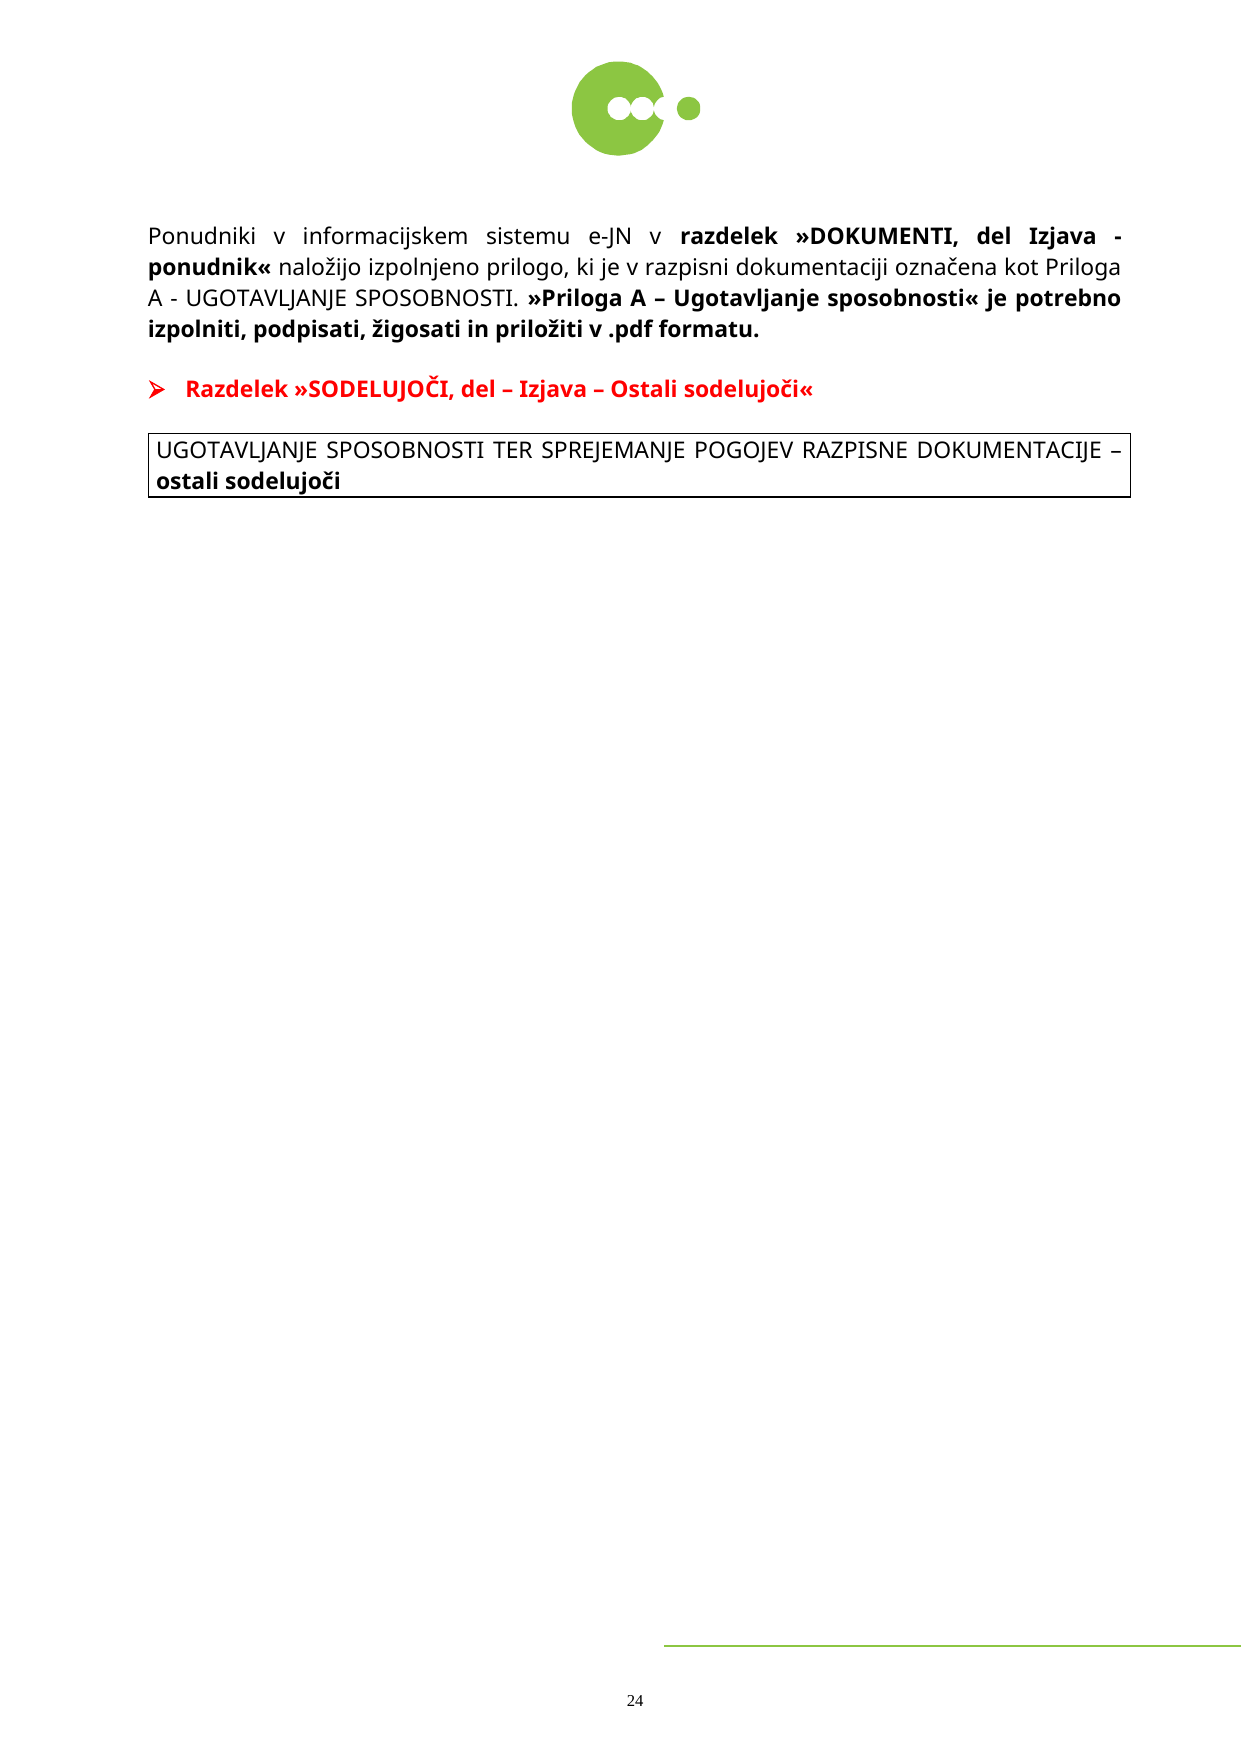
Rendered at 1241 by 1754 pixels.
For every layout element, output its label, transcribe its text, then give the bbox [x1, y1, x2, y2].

table_header UGOTAVLJANJE SPOSOBNOSTI TER SPREJEMANJE POGOJEV RAZPISNE DOKUMENTACIJE – ostali sodelujoči [149, 434, 1130, 496]
text Ponudniki v informacijskem sistemu e-JN v razdelek »DOKUMENTI, del Izjava - ponudnik« naložijo izpolnjeno prilogo, ki je v razpisni dokumentaciji označena kot Priloga A - UGOTAVLJANJE SPOSOBNOSTI. »Priloga A – Ugotavljanje sposobnosti« je potrebno izpolniti, podpisati, žigosati in priložiti v .pdf formatu. [148, 220, 1122, 345]
list Razdelek »SODELUJOČI, del – Izjava – Ostali sodelujoči« [148, 373, 1122, 404]
